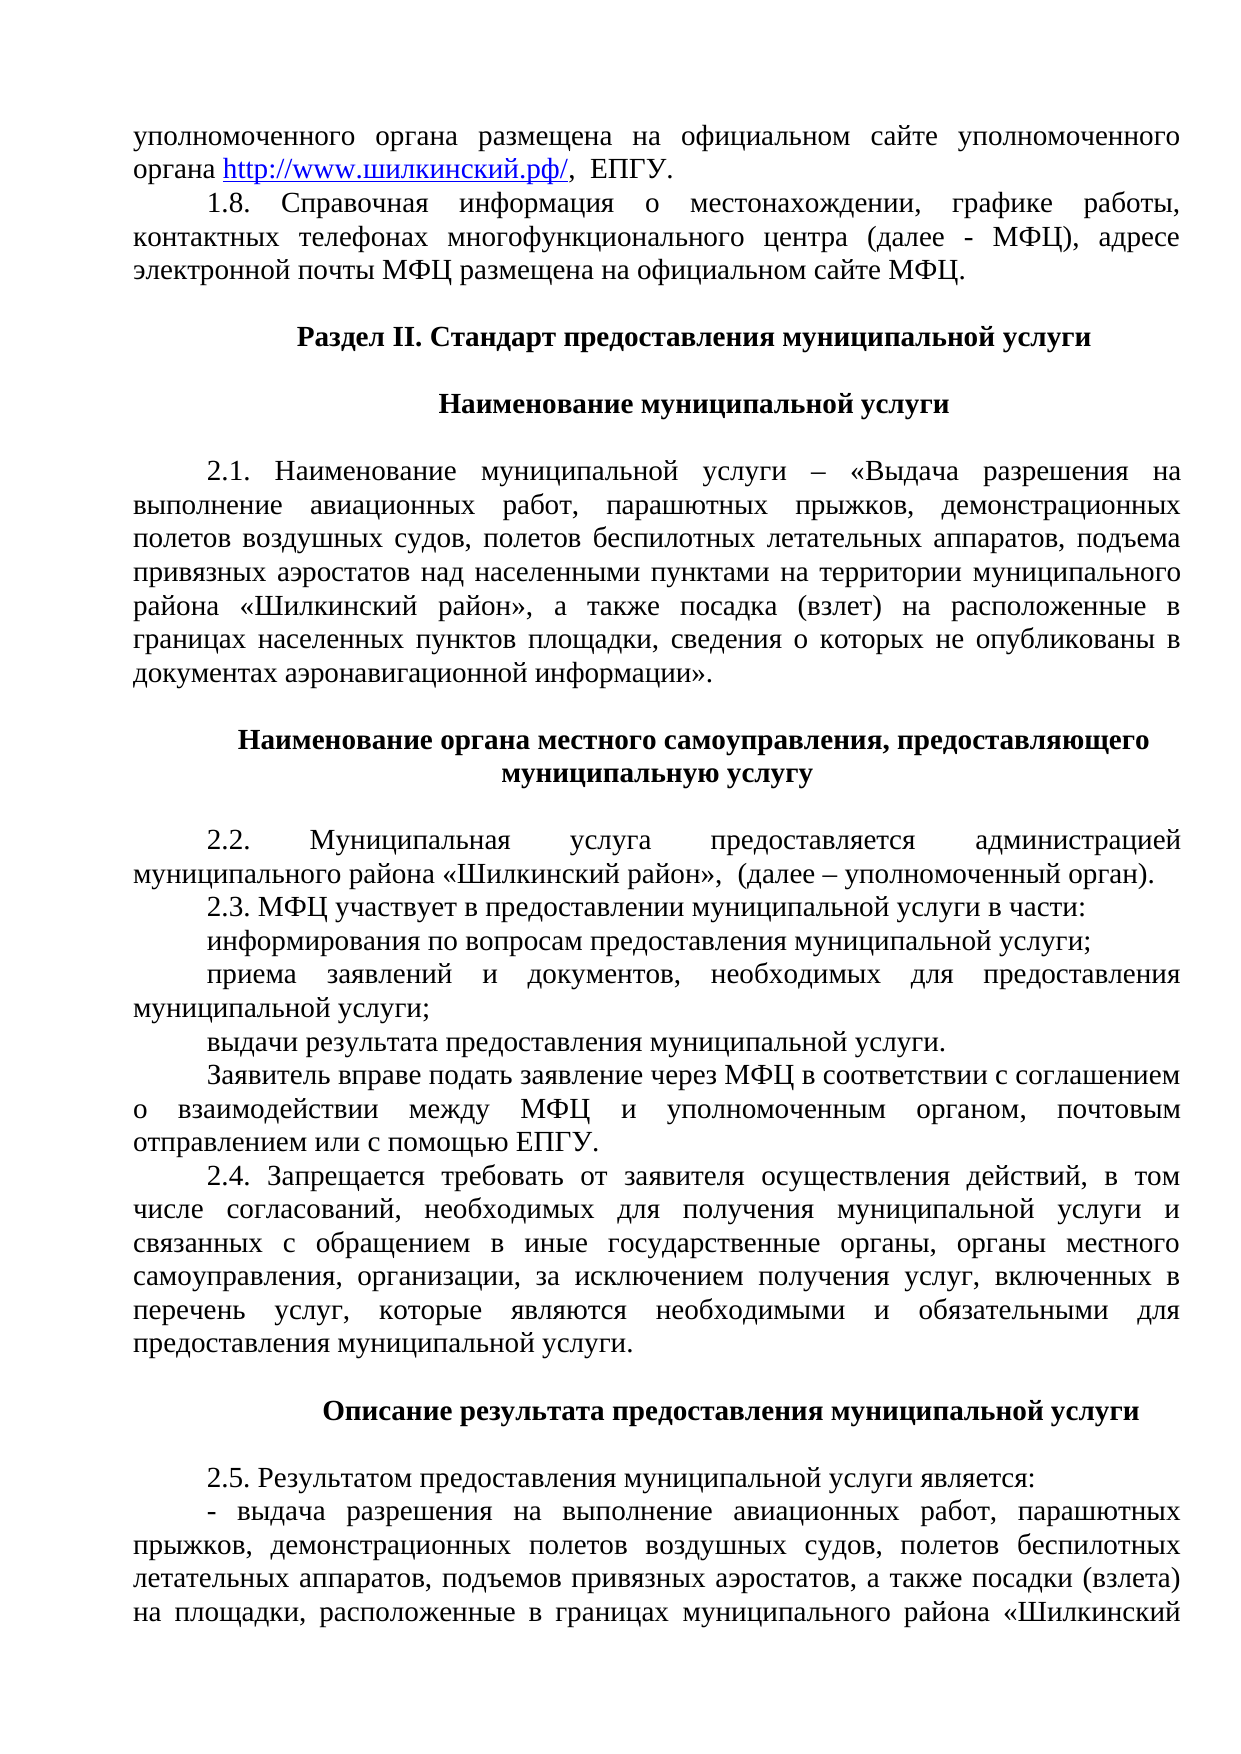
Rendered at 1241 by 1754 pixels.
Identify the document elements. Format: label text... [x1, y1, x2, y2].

text Заявитель вправе подать заявление через МФЦ в соответствии с соглашением о взаимодействии между МФЦ и уполномоченным органом, почтовым отправлением или с помощью ЕПГУ. [133, 1057, 1181, 1158]
text 1.8. Справочная информация о местонахождении, графике работы, контактных телефонах многофункционального центра (далее - МФЦ), адресе электронной почты МФЦ размещена на официальном сайте МФЦ. [133, 185, 1181, 286]
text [133, 118, 1181, 185]
text выдачи результата предоставления муниципальной услуги. [133, 1024, 1181, 1057]
text 2.1. Наименование муниципальной услуги – «Выдача разрешения на выполнение авиационных работ, парашютных прыжков, демонстрационных полетов воздушных судов, полетов беспилотных летательных аппаратов, подъема привязных аэростатов над населенными пунктами на территории муниципального района «Шилкинский район», а также посадка (взлет) на расположенные в границах населенных пунктов площадки, сведения о которых не опубликованы в документах аэронавигационной информации». [133, 453, 1181, 688]
text Наименование муниципальной услуги [133, 386, 1181, 420]
text Наименование органа местного самоуправления, предоставляющего муниципальную услугу [133, 722, 1181, 789]
text Раздел II. Стандарт предоставления муниципальной услуги [133, 319, 1181, 353]
text Описание результата предоставления муниципальной услуги [207, 1393, 1181, 1426]
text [133, 1493, 1181, 1627]
text 2.4. Запрещается требовать от заявителя осуществления действий, в том числе согласований, необходимых для получения муниципальной услуги и связанных с обращением в иные государственные органы, органы местного самоуправления, организации, за исключением получения услуг, включенных в перечень услуг, которые являются необходимыми и обязательными для предоставления муниципальной услуги. [133, 1158, 1181, 1359]
text 2.2. Муниципальная услуга предоставляется администрацией муниципального района «Шилкинский район», (далее – уполномоченный орган). [133, 822, 1181, 889]
text 2.3. МФЦ участвует в предоставлении муниципальной услуги в части: [133, 889, 1181, 923]
text 2.5. Результатом предоставления муниципальной услуги является: [133, 1460, 1181, 1493]
text приема заявлений и документов, необходимых для предоставления муниципальной услуги; [133, 957, 1181, 1024]
text информирования по вопросам предоставления муниципальной услуги; [133, 923, 1181, 957]
